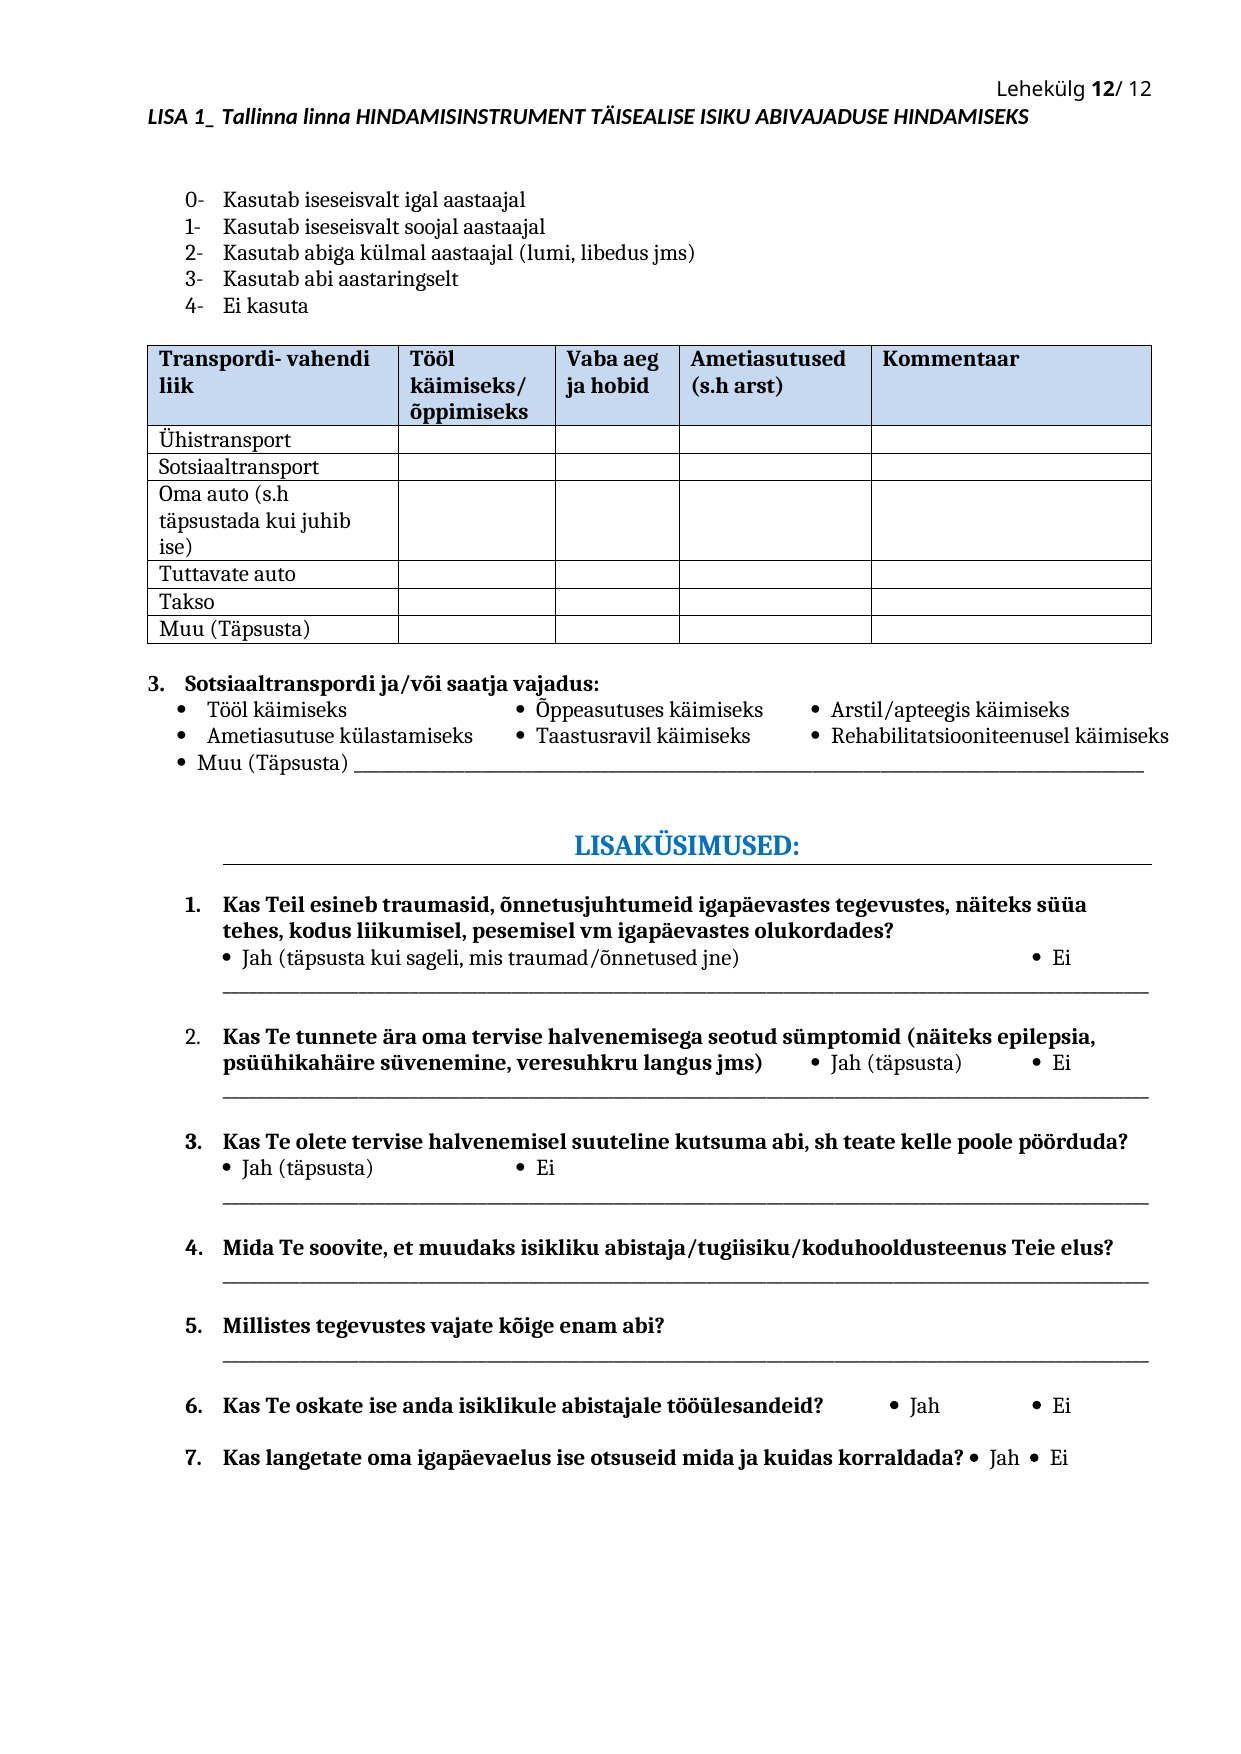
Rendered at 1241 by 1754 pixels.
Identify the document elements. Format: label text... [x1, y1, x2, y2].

list Kas Teil esineb traumasid, õnnetusjuhtumeid igapäevastes tegevustes, näiteks süüa tehes, kodus liikumisel, pesemisel vm igapäevastes olukordades? [185, 892, 1152, 944]
table_cell Sotsiaaltransport [148, 454, 398, 480]
list Tööl käimiseks Õppeasutuses käimiseks Arstil/apteegis käimiseks [177, 697, 1152, 723]
table_cell [556, 454, 679, 480]
list Sotsiaaltranspordi ja/või saatja vajadus: [148, 670, 1152, 697]
text Jah (täpsusta) Ei [223, 1155, 1152, 1182]
table_header Kommentaar [872, 346, 1151, 425]
table_cell [399, 426, 555, 453]
text Jah (täpsusta kui sageli, mis traumad/õnnetused jne) Ei [223, 944, 1152, 971]
table_header Vaba aeg ja hobid [556, 346, 679, 425]
table_cell [399, 561, 555, 588]
text _____________________________________________________________________________________________________________ [223, 971, 1152, 997]
table_cell [399, 616, 555, 642]
table_cell [872, 616, 1151, 642]
table_cell [872, 454, 1151, 480]
table_cell [680, 616, 871, 642]
table_cell [399, 481, 555, 560]
list Kasutab abi aastaringselt [185, 266, 1152, 292]
table_cell Tuttavate auto [148, 561, 398, 588]
list Ametiasutuse külastamiseks Taastusravil käimiseks Rehabilitatsiooniteenusel käimiseks [177, 723, 1226, 749]
text _____________________________________________________________________________________________________________ [223, 1261, 1152, 1287]
text Muu (Täpsusta) _____________________________________________________________________________________________ [177, 749, 1152, 776]
table_cell Muu (Täpsusta) [148, 616, 398, 642]
text _____________________________________________________________________________________________________________ [223, 1076, 1152, 1102]
table_header Transpordi- vahendi liik [148, 346, 398, 425]
table_cell [556, 481, 679, 560]
table_cell [556, 616, 679, 642]
table_cell [399, 454, 555, 480]
table_cell Takso [148, 589, 398, 615]
list Millistes tegevustes vajate kõige enam abi? [185, 1313, 1152, 1340]
table_cell Ühistransport [148, 426, 398, 453]
table_cell [680, 481, 871, 560]
list Kas Te tunnete ära oma tervise halvenemisega seotud sümptomid (näiteks epilepsia, psüühikahäire süvenemine, veresuhkru langus jms) Jah (täpsusta) Ei [185, 1023, 1152, 1076]
text _____________________________________________________________________________________________________________ [223, 1340, 1152, 1366]
table_header Ametiasutused (s.h arst) [680, 346, 871, 425]
list Kasutab abiga külmal aastaajal (lumi, libedus jms) [185, 240, 1152, 266]
table_cell [872, 481, 1151, 560]
table_cell [680, 426, 871, 453]
table_cell [556, 589, 679, 615]
list Kas langetate oma igapäevaelus ise otsuseid mida ja kuidas korraldada? Jah Ei [185, 1445, 1152, 1471]
table_cell [680, 454, 871, 480]
list Kasutab iseseisvalt soojal aastaajal [185, 213, 1152, 240]
list Mida Te soovite, et muudaks isikliku abistaja/tugiisiku/koduhooldusteenus Teie elus? [185, 1234, 1152, 1261]
table_cell [872, 561, 1151, 588]
list Kas Te oskate ise anda isiklikule abistajale tööülesandeid? Jah Ei [185, 1392, 1152, 1419]
text LISAKÜSIMUSED: [223, 829, 1152, 864]
table_header Tööl käimiseks/ õppimiseks [399, 346, 555, 425]
text _____________________________________________________________________________________________________________ [223, 1182, 1152, 1208]
table_cell [556, 561, 679, 588]
table_cell [872, 589, 1151, 615]
table_cell [680, 561, 871, 588]
table_cell [556, 426, 679, 453]
table_cell [872, 426, 1151, 453]
table_cell Oma auto (s.h täpsustada kui juhib ise) [148, 481, 398, 560]
table_cell [399, 589, 555, 615]
list Kas Te olete tervise halvenemisel suuteline kutsuma abi, sh teate kelle poole pöörduda? [185, 1129, 1152, 1155]
list Kasutab iseseisvalt igal aastaajal [185, 187, 1152, 213]
list Ei kasuta [185, 292, 1152, 319]
table_cell [680, 589, 871, 615]
